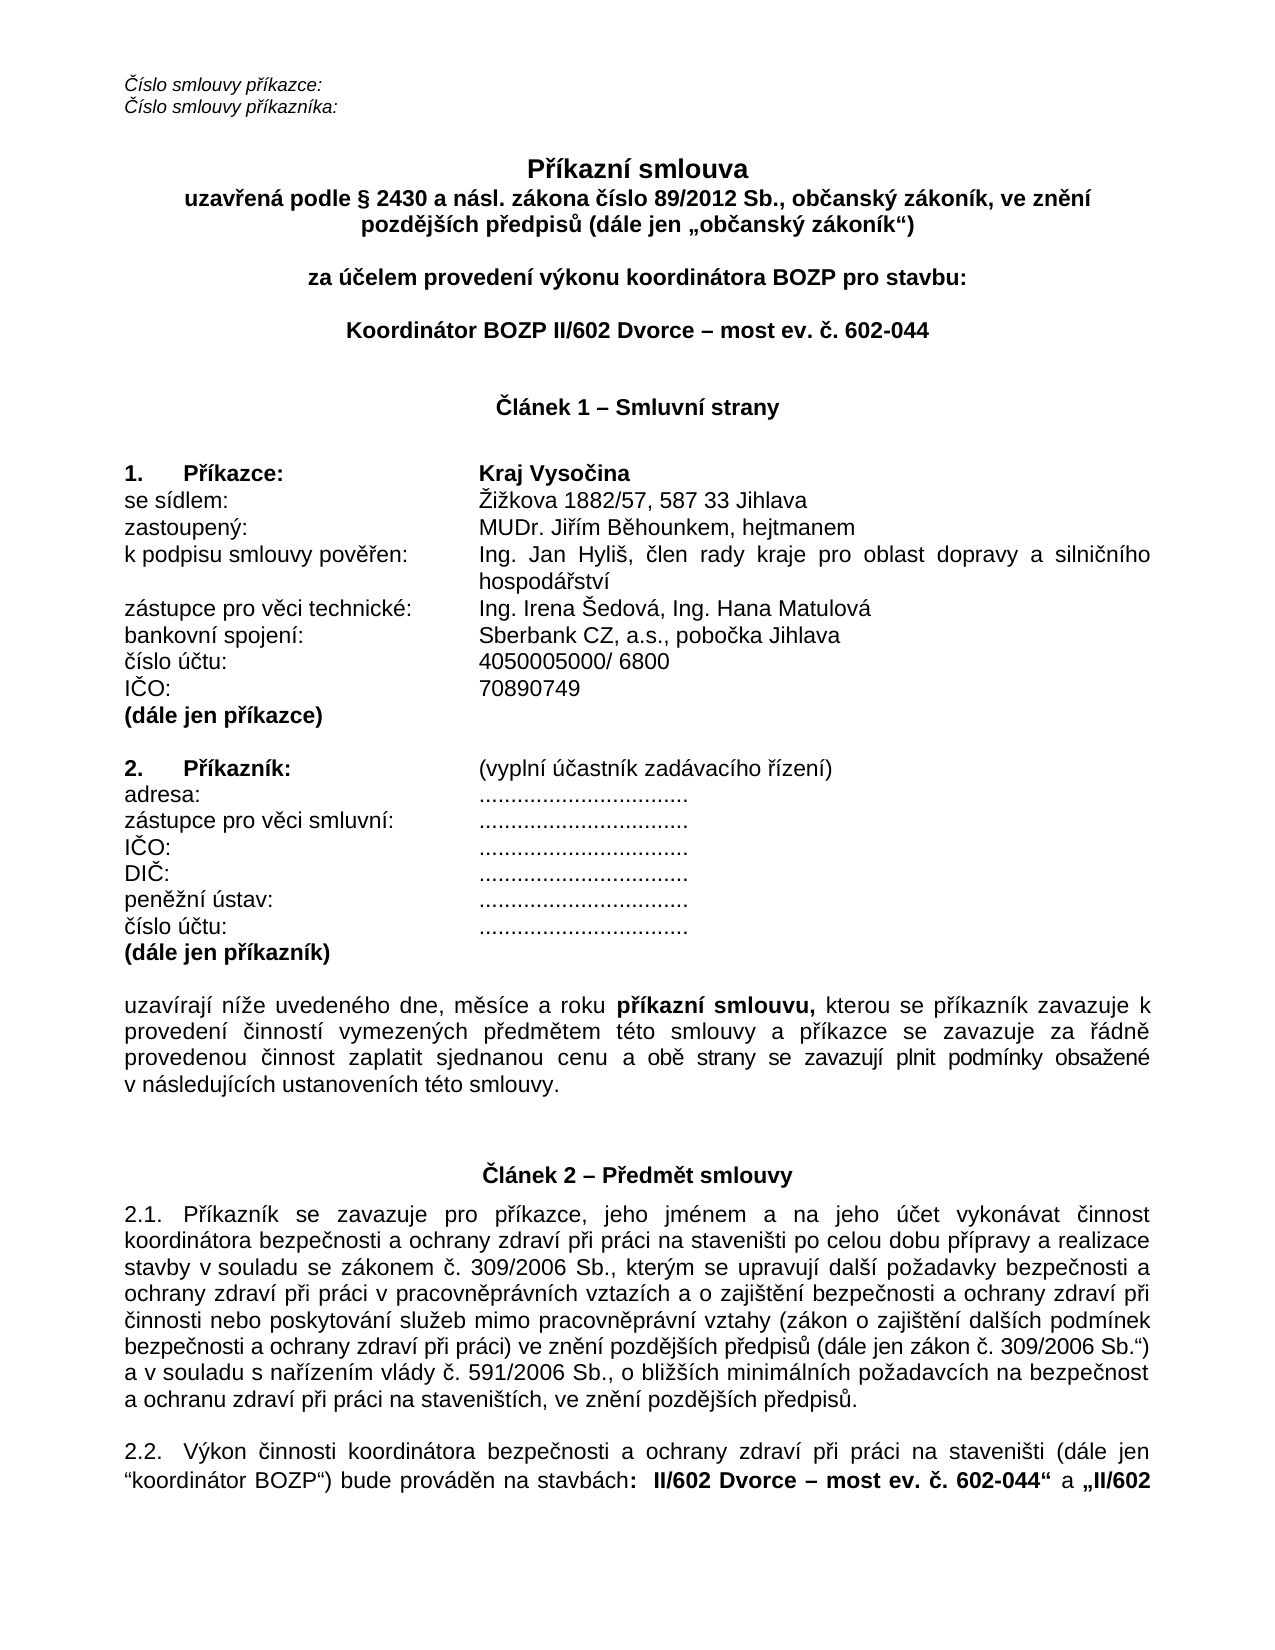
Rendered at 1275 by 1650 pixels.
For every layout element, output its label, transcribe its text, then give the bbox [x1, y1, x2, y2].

text Článek 2 – Předmět smlouvy [124, 1162, 1151, 1189]
text adresa: ................................. [124, 781, 1151, 807]
text za účelem provedení výkonu koordinátora BOZP pro stavbu: [124, 264, 1151, 290]
list Příkazník: (vyplní účastník zadávacího řízení) [124, 754, 1151, 781]
text DIČ: ................................. [124, 860, 1151, 886]
list Příkazník se zavazuje pro příkazce, jeho jménem a na jeho účet vykonávat činnost koordinátora bezpečnosti a ochrany zdraví při práci na staveništi po celou dobu přípravy a realizace stavby v souladu se zákonem č. 309/2006 Sb., kterým se upravují další požadavky bezpečnosti a ochrany zdraví při práci v pracovněprávních vztazích a o zajištění bezpečnosti a ochrany zdraví při činnosti nebo poskytování služeb mimo pracovněprávní vztahy (zákon o zajištění dalších podmínek bezpečnosti a ochrany zdraví při práci) ve znění pozdějších předpisů (dále jen zákon č. 309/2006 Sb.“) a v souladu s nařízením vlády č. 591/2006 Sb., o bližších minimálních požadavcích na bezpečnost a ochranu zdraví při práci na staveništích, ve znění pozdějších předpisů. [124, 1201, 1151, 1412]
text IČO: 70890749 [124, 675, 1151, 702]
text bankovní spojení: Sberbank CZ, a.s., pobočka Jihlava [124, 622, 1151, 648]
text Článek 1 – Smluvní strany [124, 394, 1151, 421]
text zastoupený: MUDr. Jiřím Běhounkem, hejtmanem [124, 514, 1151, 541]
subtitle peněžní ústav: ................................. [124, 886, 1151, 913]
text číslo účtu: 4050005000/ 6800 [124, 648, 1151, 675]
text uzavřená podle § 2430 a násl. zákona číslo 89/2012 Sb., občanský zákoník, ve znění pozdějších předpisů (dále jen „občanský zákoník“) [124, 185, 1151, 237]
text (dále jen příkazce) [124, 702, 1151, 728]
subtitle číslo účtu: ................................. [124, 913, 1151, 939]
subtitle Příkazní smlouva [124, 153, 1151, 185]
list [124, 1438, 1151, 1494]
text zástupce pro věci smluvní: ................................. [124, 807, 1151, 833]
text IČO: ................................. [124, 833, 1151, 860]
text (dále jen příkazník) [124, 939, 1151, 965]
text Koordinátor BOZP II/602 Dvorce – most ev. č. 602-044 [124, 317, 1151, 343]
list Příkazce: Kraj Vysočina [124, 459, 1151, 487]
text zástupce pro věci technické: Ing. Irena Šedová, Ing. Hana Matulová [124, 595, 1151, 622]
text k podpisu smlouvy pověřen: Ing. Jan Hyliš, člen rady kraje pro oblast dopravy a silničního hospodářství [124, 541, 1151, 595]
text uzavírají níže uvedeného dne, měsíce a roku příkazní smlouvu, kterou se příkazník zavazuje k provedení činností vymezených předmětem této smlouvy a příkazce se zavazuje za řádně provedenou činnost zaplatit sjednanou cenu a obě strany se zavazují plnit podmínky obsažené v následujících ustanoveních této smlouvy. [124, 992, 1151, 1097]
text se sídlem: Žižkova 1882/57, 587 33 Jihlava [124, 487, 1151, 514]
